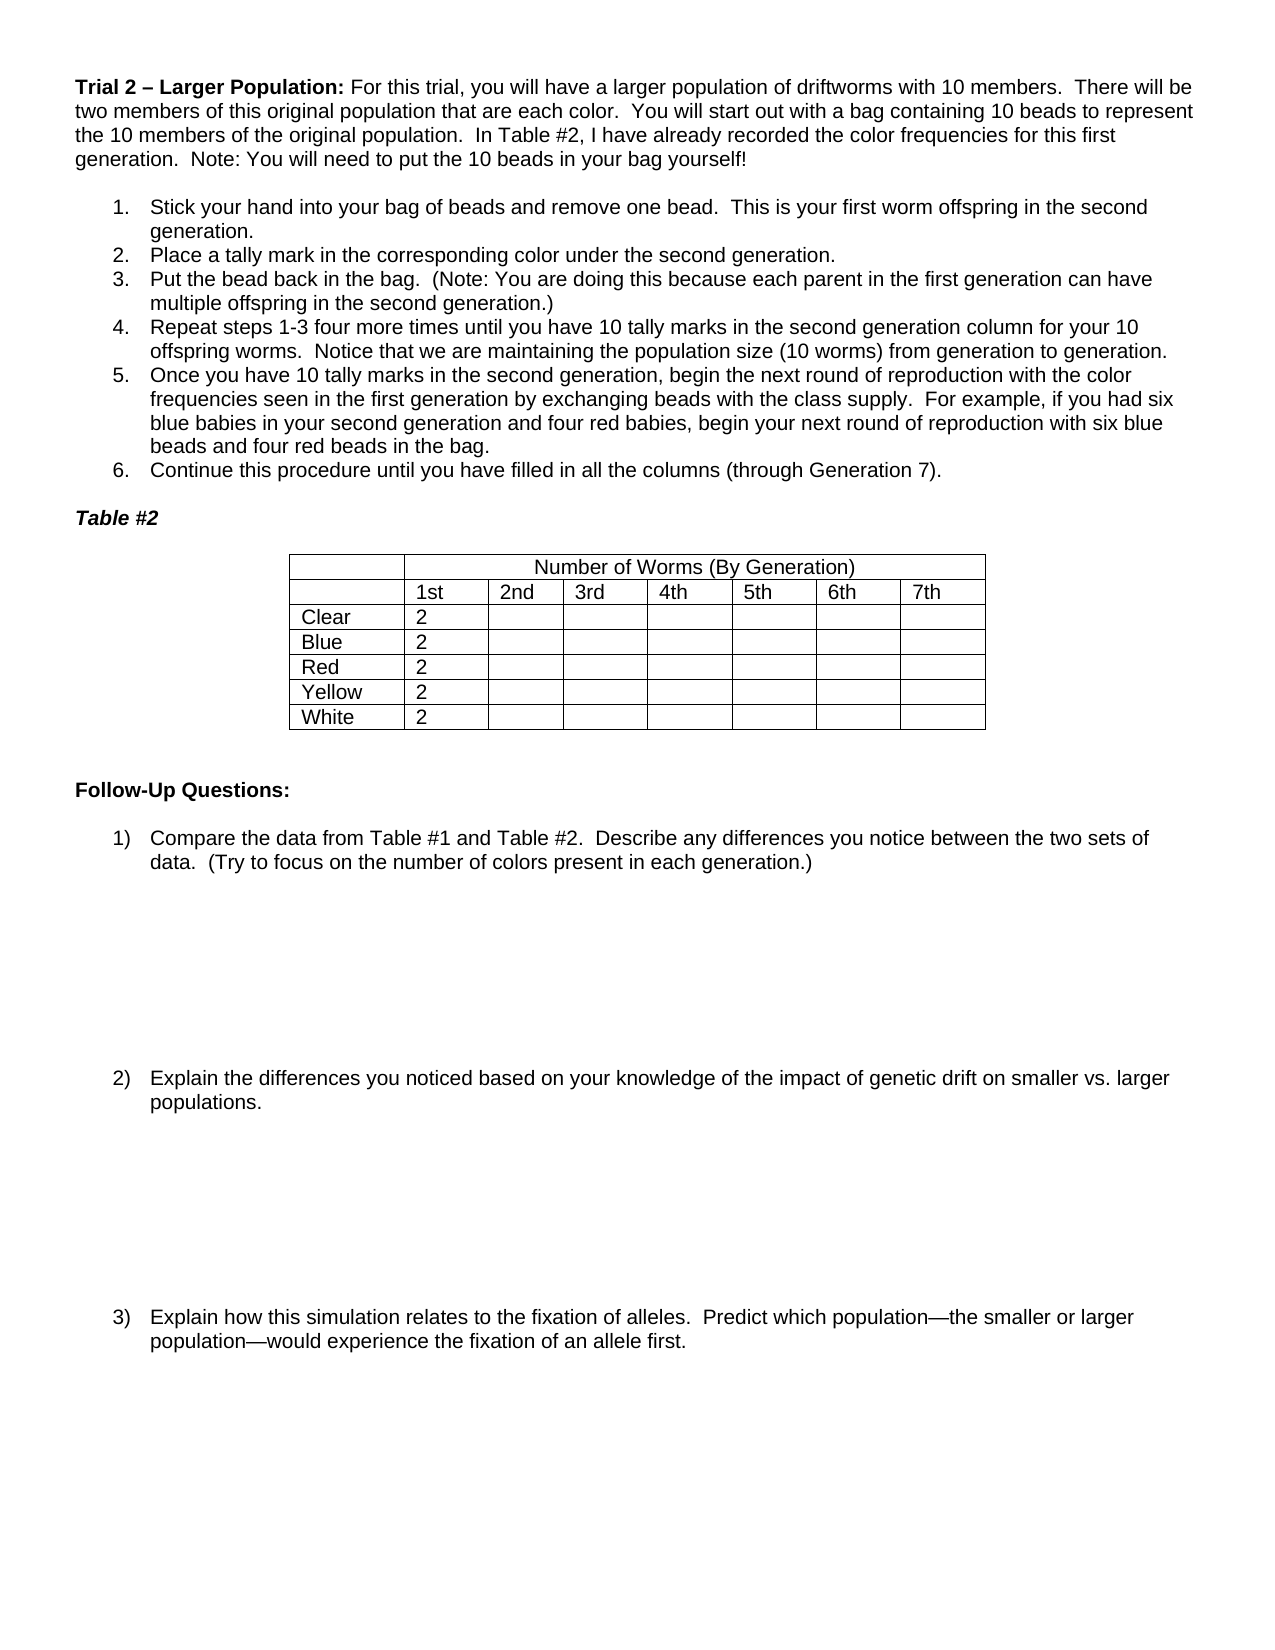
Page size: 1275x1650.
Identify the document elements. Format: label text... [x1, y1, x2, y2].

table_cell Red [290, 655, 404, 679]
table_cell [648, 680, 732, 704]
table_cell 4th [648, 580, 732, 604]
table_cell 1st [405, 580, 488, 604]
table_cell [817, 705, 900, 729]
table_cell Blue [290, 630, 404, 654]
list Continue this procedure until you have filled in all the columns (through Generation 7). [112, 458, 1200, 482]
table_cell 5th [733, 580, 816, 604]
table_cell [648, 705, 732, 729]
table_cell Yellow [290, 680, 404, 704]
table_cell 2 [405, 630, 488, 654]
list Table #2 [75, 506, 1200, 530]
list Once you have 10 tally marks in the second generation, begin the next round of reproduction with the color frequencies seen in the first generation by exchanging beads with the class supply. For example, if you had six blue babies in your second generation and four red babies, begin your next round of reproduction with six blue beads and four red beads in the bag. [112, 362, 1200, 458]
table_header [290, 555, 404, 579]
text Follow-Up Questions: [75, 778, 1200, 802]
table_cell [489, 605, 563, 629]
table_cell 7th [901, 580, 985, 604]
table_cell [733, 655, 816, 679]
table_cell White [290, 705, 404, 729]
table_cell [901, 605, 985, 629]
table_cell [290, 580, 404, 604]
table_cell [648, 605, 732, 629]
list Place a tally mark in the corresponding color under the second generation. [112, 243, 1200, 267]
table_cell [564, 655, 647, 679]
table_cell [817, 655, 900, 679]
table_cell [564, 680, 647, 704]
table_cell 6th [817, 580, 900, 604]
table_cell [817, 605, 900, 629]
table_cell [733, 705, 816, 729]
table_cell [901, 655, 985, 679]
table_cell [733, 680, 816, 704]
table_cell [648, 630, 732, 654]
table_cell [817, 630, 900, 654]
list Compare the data from Table #1 and Table #2. Describe any differences you notice between the two sets of data. (Try to focus on the number of colors present in each generation.) [112, 826, 1200, 874]
list Trial 2 – Larger Population: For this trial, you will have a larger population of driftworms with 10 members. There will be two members of this original population that are each color. You will start out with a bag containing 10 beads to represent the 10 members of the original population. In Table #2, I have already recorded the color frequencies for this first generation. Note: You will need to put the 10 beads in your bag yourself! [75, 75, 1200, 171]
table_cell 2 [405, 680, 488, 704]
list Explain how this simulation relates to the fixation of alleles. Predict which population—the smaller or larger population—would experience the fixation of an allele first. [112, 1305, 1200, 1353]
table_cell 2 [405, 605, 488, 629]
table_cell 2 [405, 705, 488, 729]
list Repeat steps 1-3 four more times until you have 10 tally marks in the second generation column for your 10 offspring worms. Notice that we are maintaining the population size (10 worms) from generation to generation. [112, 314, 1200, 362]
table_cell [901, 630, 985, 654]
list Stick your hand into your bag of beads and remove one bead. This is your first worm offspring in the second generation. [112, 195, 1200, 243]
table_cell 2 [405, 655, 488, 679]
table_cell [817, 680, 900, 704]
table_cell [489, 630, 563, 654]
table_cell [733, 630, 816, 654]
table_cell [489, 655, 563, 679]
table_header Number of Worms (By Generation) [405, 555, 985, 579]
table_cell [733, 605, 816, 629]
table_cell [489, 705, 563, 729]
table_cell [564, 630, 647, 654]
table_cell Clear [290, 605, 404, 629]
table_cell [901, 680, 985, 704]
table_cell [489, 680, 563, 704]
table_cell 2nd [489, 580, 563, 604]
table_cell [648, 655, 732, 679]
table_cell [564, 705, 647, 729]
list Explain the differences you noticed based on your knowledge of the impact of genetic drift on smaller vs. larger populations. [112, 1066, 1200, 1113]
table_cell [901, 705, 985, 729]
table_cell 3rd [564, 580, 647, 604]
table_cell [564, 605, 647, 629]
